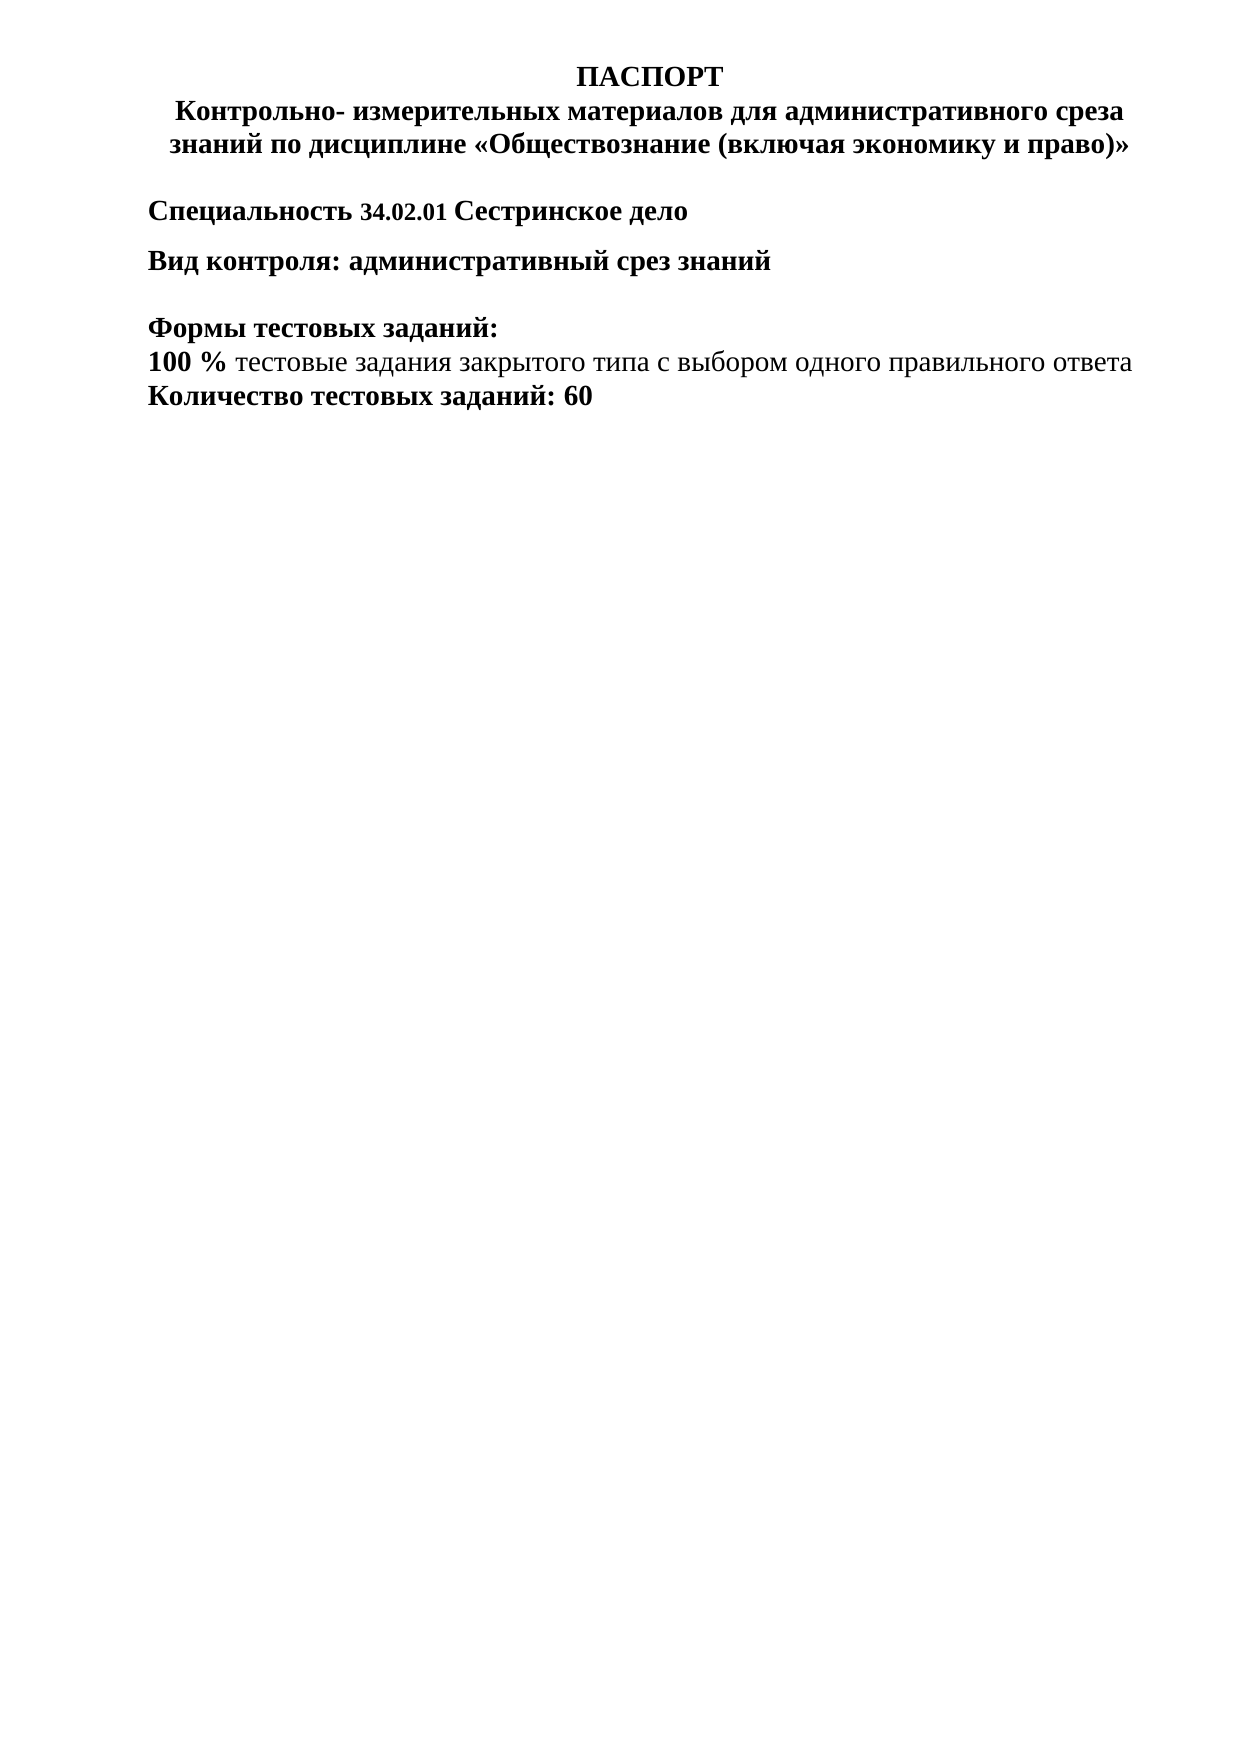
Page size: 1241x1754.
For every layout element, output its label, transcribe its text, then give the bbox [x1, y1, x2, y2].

text 100 % тестовые задания закрытого типа с выбором одного правильного ответа [148, 344, 1152, 378]
text Формы тестовых заданий: [148, 311, 1152, 344]
text ПАСПОРТ [148, 59, 1152, 93]
text Вид контроля: административный срез знаний [148, 243, 1152, 277]
text Количество тестовых заданий: 60 [148, 378, 1152, 411]
text Контрольно- измерительных материалов для административного среза знаний по дисциплине «Обществознание (включая экономику и право)» [148, 93, 1152, 160]
text Специальность 34.02.01 Сестринское дело [148, 193, 1152, 227]
